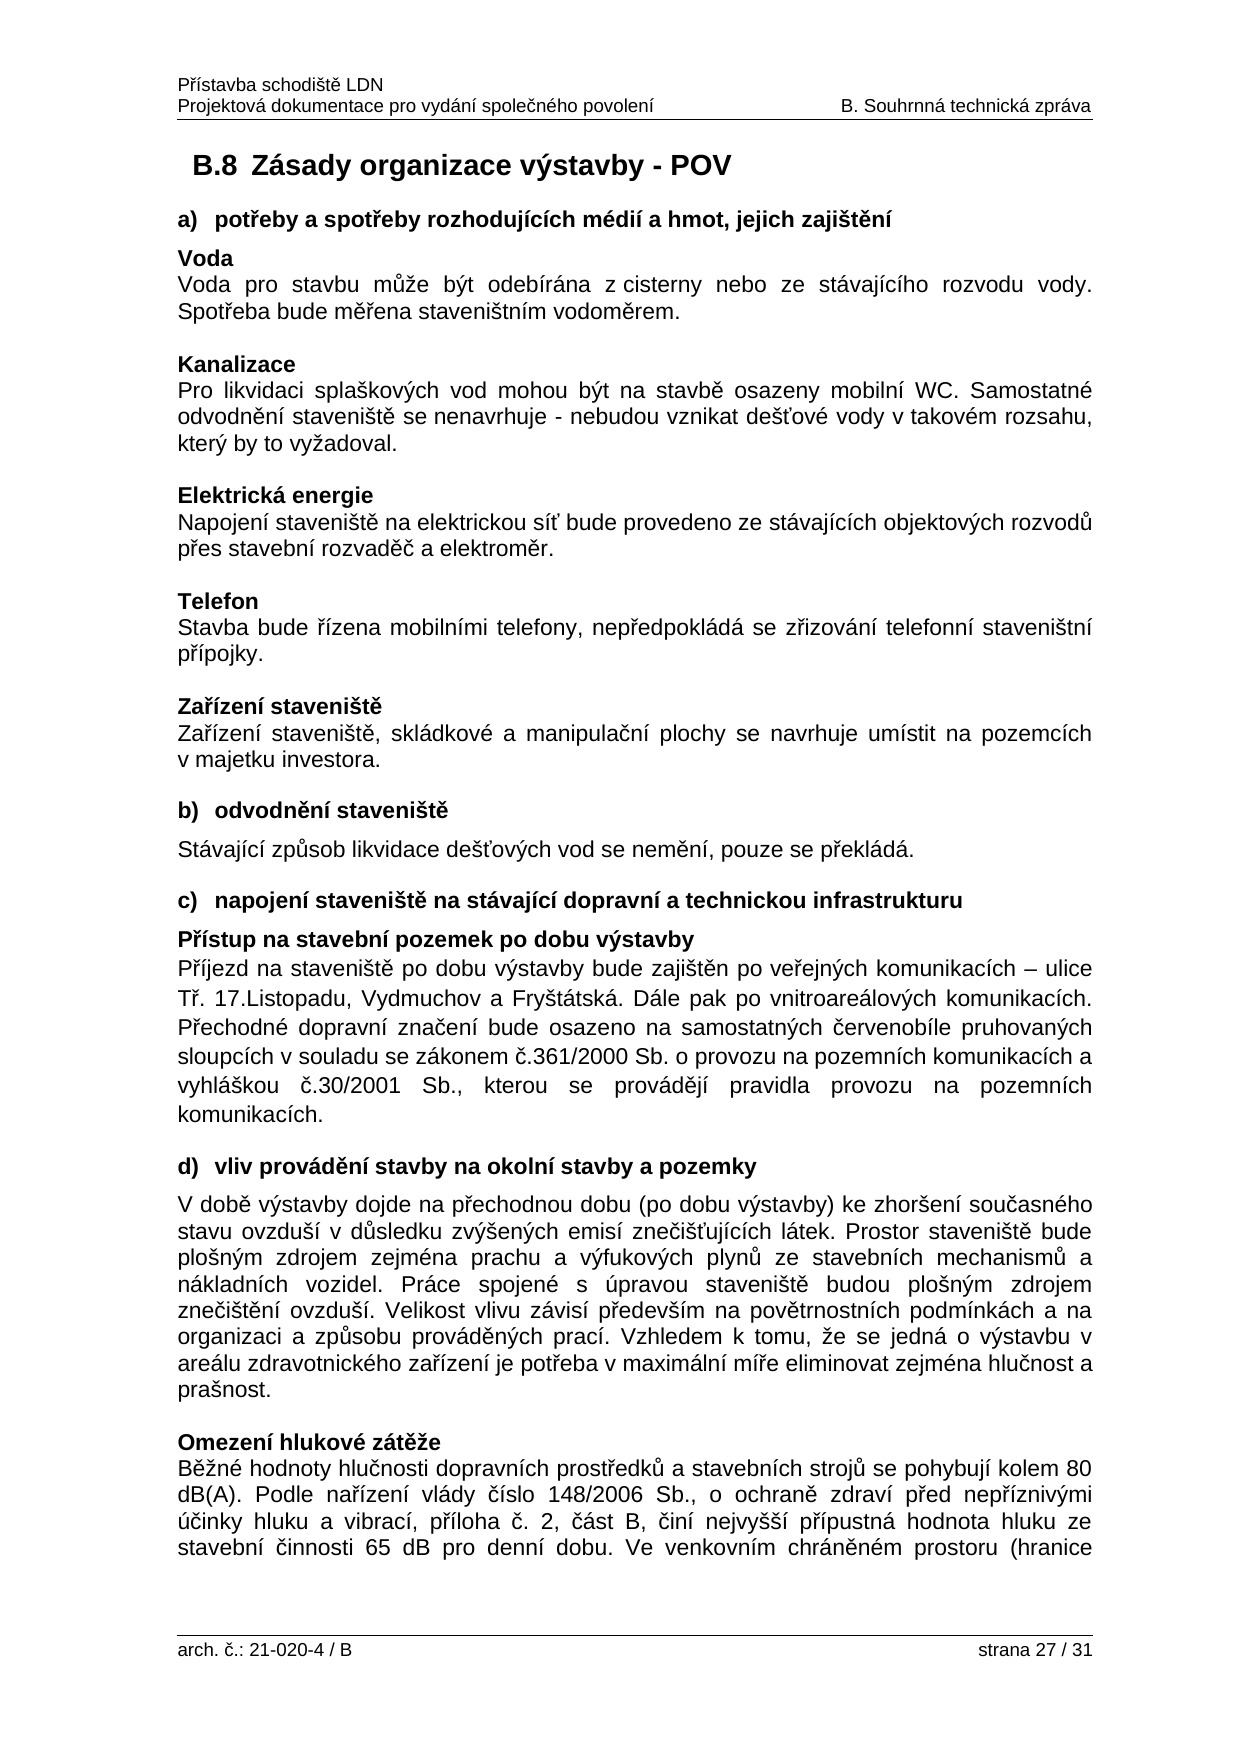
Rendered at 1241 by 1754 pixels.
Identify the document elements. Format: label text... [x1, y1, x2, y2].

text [177, 1455, 1093, 1560]
text Zařízení staveniště [177, 693, 1093, 719]
text Stavba bude řízena mobilními telefony, nepředpokládá se zřizování telefonní staveništní přípojky. [177, 614, 1093, 667]
text Voda pro stavbu může být odebírána z cisterny nebo ze stávajícího rozvodu vody. Spotřeba bude měřena staveništním vodoměrem. [177, 271, 1093, 324]
text Voda [177, 245, 1093, 271]
list potřeby a spotřeby rozhodujících médií a hmot, jejich zajištění [177, 206, 1093, 233]
text Elektrická energie [177, 482, 1093, 509]
text Kanalizace [177, 351, 1093, 377]
text Napojení staveniště na elektrickou síť bude provedeno ze stávajících objektových rozvodů přes stavební rozvaděč a elektroměr. [177, 509, 1093, 561]
subtitle Zásady organizace výstavby - POV [192, 148, 1093, 181]
text V době výstavby dojde na přechodnou dobu (po dobu výstavby) ke zhoršení současného stavu ovzduší v důsledku zvýšených emisí znečišťujících látek. Prostor staveniště bude plošným zdrojem zejména prachu a výfukových plynů ze stavebních mechanismů a nákladních vozidel. Práce spojené s úpravou staveniště budou plošným zdrojem znečištění ovzduší. Velikost vlivu závisí především na povětrnostních podmínkách a na organizaci a způsobu prováděných prací. Vzhledem k tomu, že se jedná o výstavbu v areálu zdravotnického zařízení je potřeba v maximální míře eliminovat zejména hlučnost a prašnost. [177, 1191, 1093, 1402]
text Pro likvidaci splaškových vod mohou být na stavbě osazeny mobilní WC. Samostatné odvodnění staveniště se nenavrhuje - nebudou vznikat dešťové vody v takovém rozsahu, který by to vyžadoval. [177, 377, 1093, 456]
list odvodnění staveniště [177, 797, 1093, 823]
list napojení staveniště na stávající dopravní a technickou infrastrukturu [177, 887, 1093, 914]
text Omezení hlukové zátěže [177, 1429, 1093, 1455]
list vliv provádění stavby na okolní stavby a pozemky [177, 1153, 1093, 1179]
text Stávající způsob likvidace dešťových vod se nemění, pouze se překládá. [177, 836, 1093, 862]
text Přístup na stavební pozemek po dobu výstavby [177, 926, 1093, 953]
text Telefon [177, 588, 1093, 614]
text Zařízení staveniště, skládkové a manipulační plochy se navrhuje umístit na pozemcích v majetku investora. [177, 719, 1093, 772]
text Příjezd na staveniště po dobu výstavby bude zajištěn po veřejných komunikacích – ulice Tř. 17.Listopadu, Vydmuchov a Fryštátská. Dále pak po vnitroareálových komunikacích. Přechodné dopravní značení bude osazeno na samostatných červenobíle pruhovaných sloupcích v souladu se zákonem č.361/2000 Sb. o provozu na pozemních komunikacích a vyhláškou č.30/2001 Sb., kterou se provádějí pravidla provozu na pozemních komunikacích. [177, 953, 1093, 1128]
